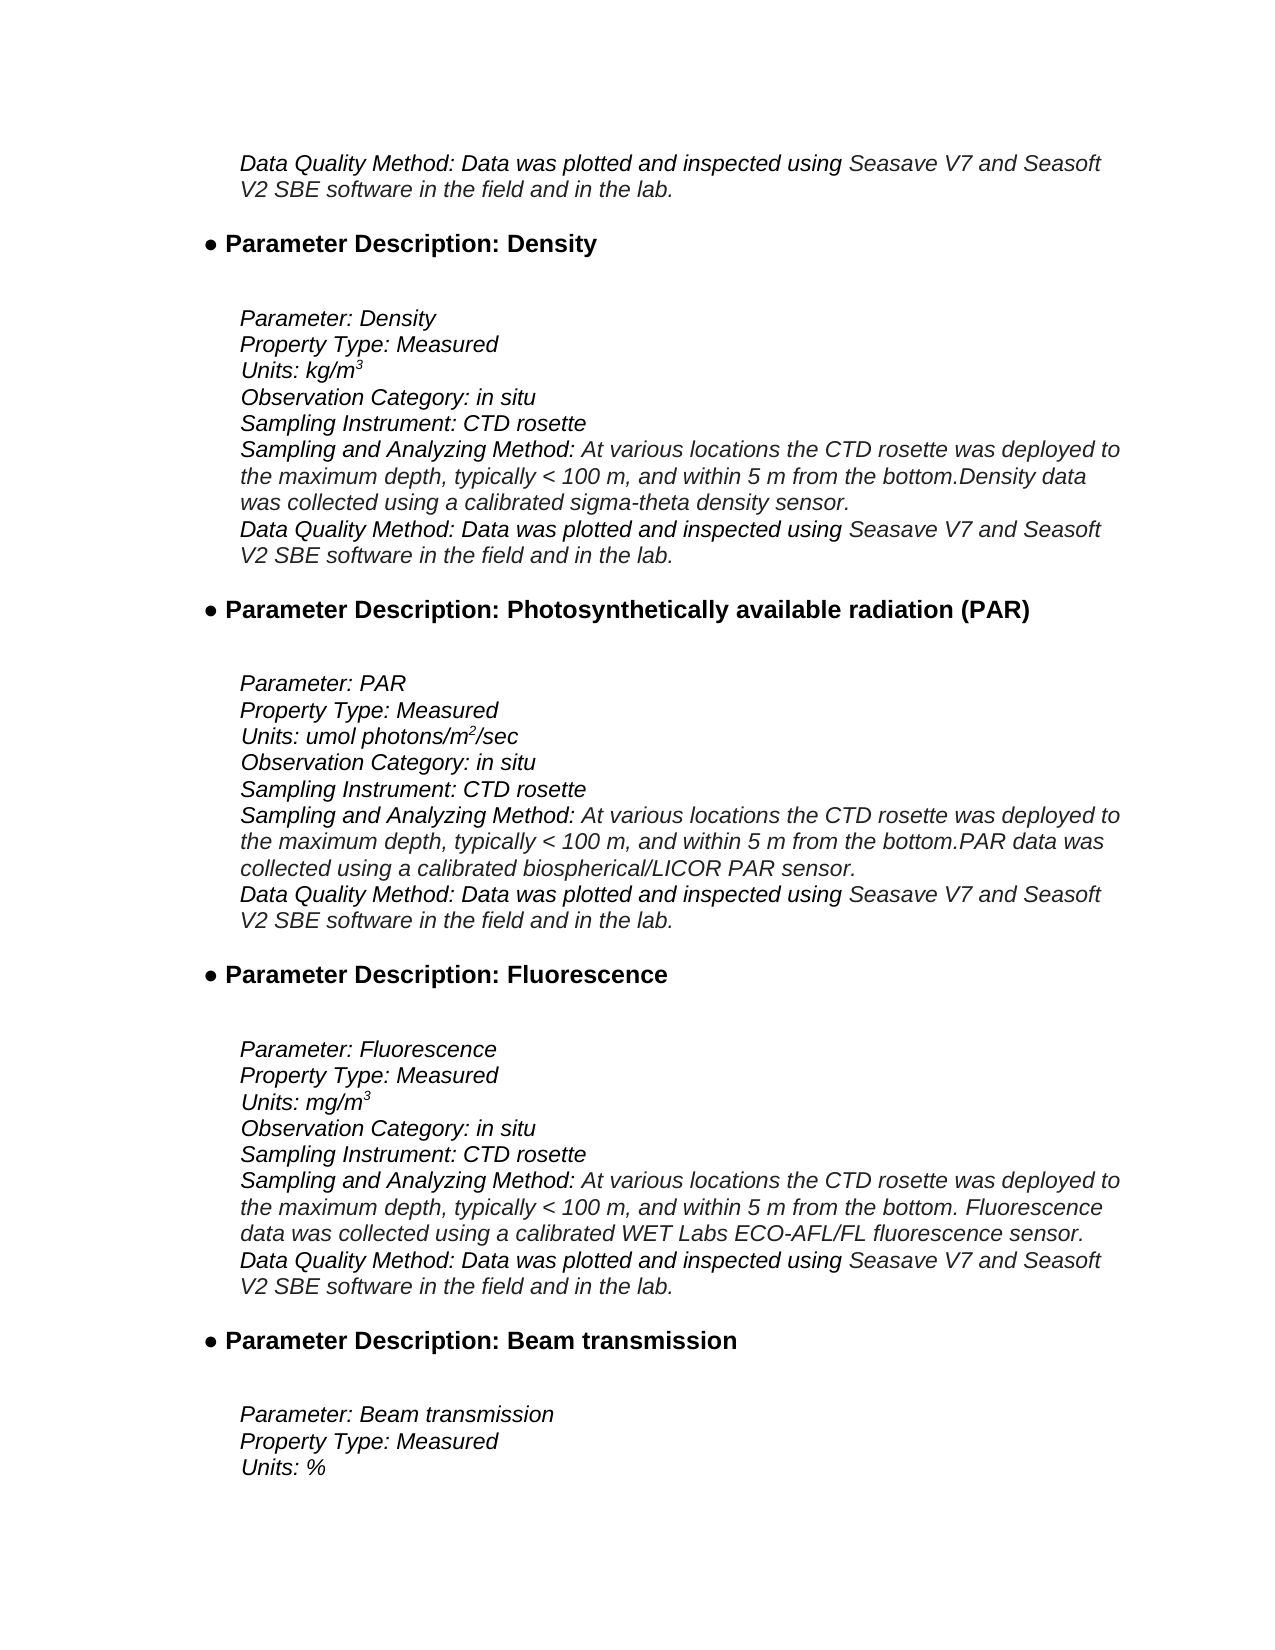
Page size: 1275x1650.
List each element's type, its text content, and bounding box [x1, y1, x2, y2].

text ● Parameter Description: Fluorescence [203, 960, 1125, 989]
text Units: mg/m3 [241, 1088, 1125, 1115]
text Property Type: Measured [239, 697, 1125, 723]
text Units: % [241, 1454, 1125, 1480]
text Sampling and Analyzing Method: At various locations the CTD rosette was deployed to the maximum depth, typically < 100 m, and within 5 m from the bottom. Fluorescence data was collected using a calibrated WET Labs ECO-AFL/FL fluorescence sensor. [240, 1167, 1125, 1247]
text Parameter: PAR [239, 670, 1125, 697]
text Units: kg/m3 [241, 357, 1125, 384]
text Data Quality Method: Data was plotted and inspected using Seasave V7 and Seasoft V2 SBE software in the field and in the lab. [239, 516, 1125, 568]
text Sampling and Analyzing Method: At various locations the CTD rosette was deployed to the maximum depth, typically < 100 m, and within 5 m from the bottom.Density data was collected using a calibrated sigma-theta density sensor. [850, 436, 1125, 516]
text Data Quality Method: Data was plotted and inspected using Seasave V7 and Seasoft V2 SBE software in the field and in the lab. [239, 881, 1125, 934]
text ● Parameter Description: Beam transmission [203, 1326, 1125, 1354]
text Data Quality Method: Data was plotted and inspected using Seasave V7 and Seasoft V2 SBE software in the field and in the lab. [239, 150, 1125, 203]
text Sampling Instrument: CTD rosette [240, 410, 1125, 436]
text Parameter: Density [239, 305, 1125, 331]
text Data Quality Method: Data was plotted and inspected using Seasave V7 and Seasoft V2 SBE software in the field and in the lab. [239, 1247, 1125, 1299]
text Parameter: Beam transmission [239, 1401, 1125, 1428]
text Units: umol photons/m2/sec [241, 723, 1125, 749]
text Property Type: Measured [239, 331, 1125, 357]
text Observation Category: in situ [241, 749, 1125, 776]
text ● Parameter Description: Photosynthetically available radiation (PAR) [203, 594, 1125, 623]
text Property Type: Measured [239, 1062, 1125, 1088]
text Observation Category: in situ [241, 1115, 1125, 1141]
text ● Parameter Description: Density [203, 229, 1125, 258]
text Sampling and Analyzing Method: At various locations the CTD rosette was deployed to the maximum depth, typically < 100 m, and within 5 m from the bottom.PAR data was collected using a calibrated biospherical/LICOR PAR sensor. [857, 802, 1125, 881]
text Sampling Instrument: CTD rosette [240, 1141, 1125, 1167]
text Parameter: Fluorescence [239, 1036, 1125, 1062]
text Observation Category: in situ [241, 384, 1125, 410]
text Property Type: Measured [239, 1428, 1125, 1454]
text Sampling Instrument: CTD rosette [240, 776, 1125, 802]
